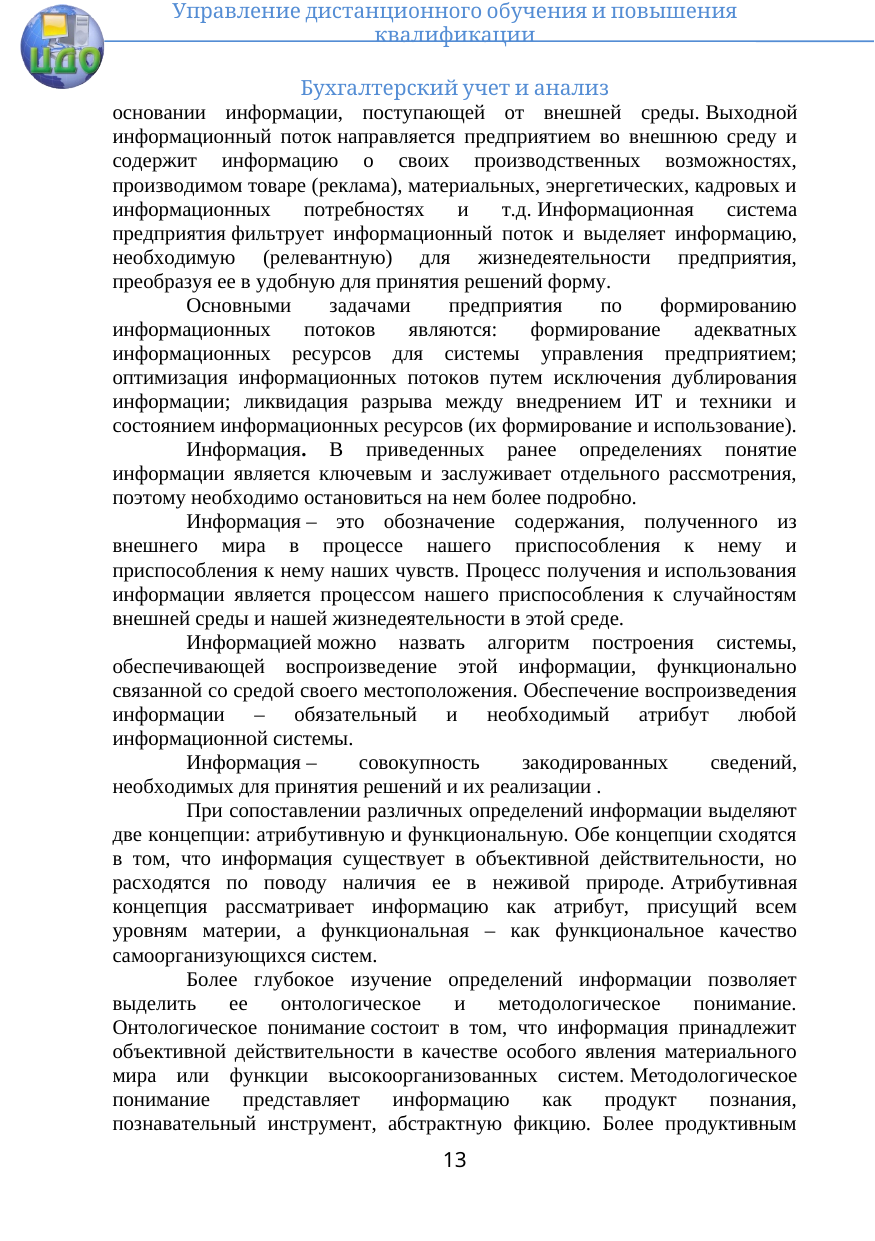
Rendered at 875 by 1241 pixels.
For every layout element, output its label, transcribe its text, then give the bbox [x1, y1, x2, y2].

text Информация – совокупность закодированных сведений, необходимых для принятия решений и их реализации . [112, 750, 797, 798]
picture [20, 4, 105, 89]
text При сопоставлении различных определений информации выделяют две концепции: атрибутивную и функциональную. Обе концепции сходятся в том, что информация существует в объективной действительности, но расходятся по поводу наличия ее в неживой природе. Атрибутивная концепция рассматривает информацию как атрибут, присущий всем уровням материи, а функциональная – как функциональное качество самоорганизующихся систем. [112, 798, 797, 967]
text Информация – это обозначение содержания, полученного из внешнего мира в процессе нашего приспособления к нему и приспособления к нему наших чувств. Процесс получения и использования информации является процессом нашего приспособления к случайностям внешней среды и нашей жизнедеятельности в этой среде. [112, 509, 797, 630]
text Основными задачами предприятия по формированию информационных потоков являются: формирование адекватных информационных ресурсов для системы управления предприятием; оптимизация информационных потоков путем исключения дублирования информации; ликвидация разрыва между внедрением ИТ и техники и состоянием информационных ресурсов (их формирование и использование). [112, 293, 797, 437]
text Информацией можно назвать алгоритм построения системы, обеспечивающей воспроизведение этой информации, функционально связанной со средой своего местоположения. Обеспечение воспроизведения информации – обязательный и необходимый атрибут любой информационной системы. [112, 630, 797, 750]
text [112, 100, 797, 293]
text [112, 967, 797, 1135]
text Информация. В приведенных ранее определениях понятие информации является ключевым и заслуживает отдельного рассмотрения, поэтому необходимо остановиться на нем более подробно. [112, 437, 797, 509]
